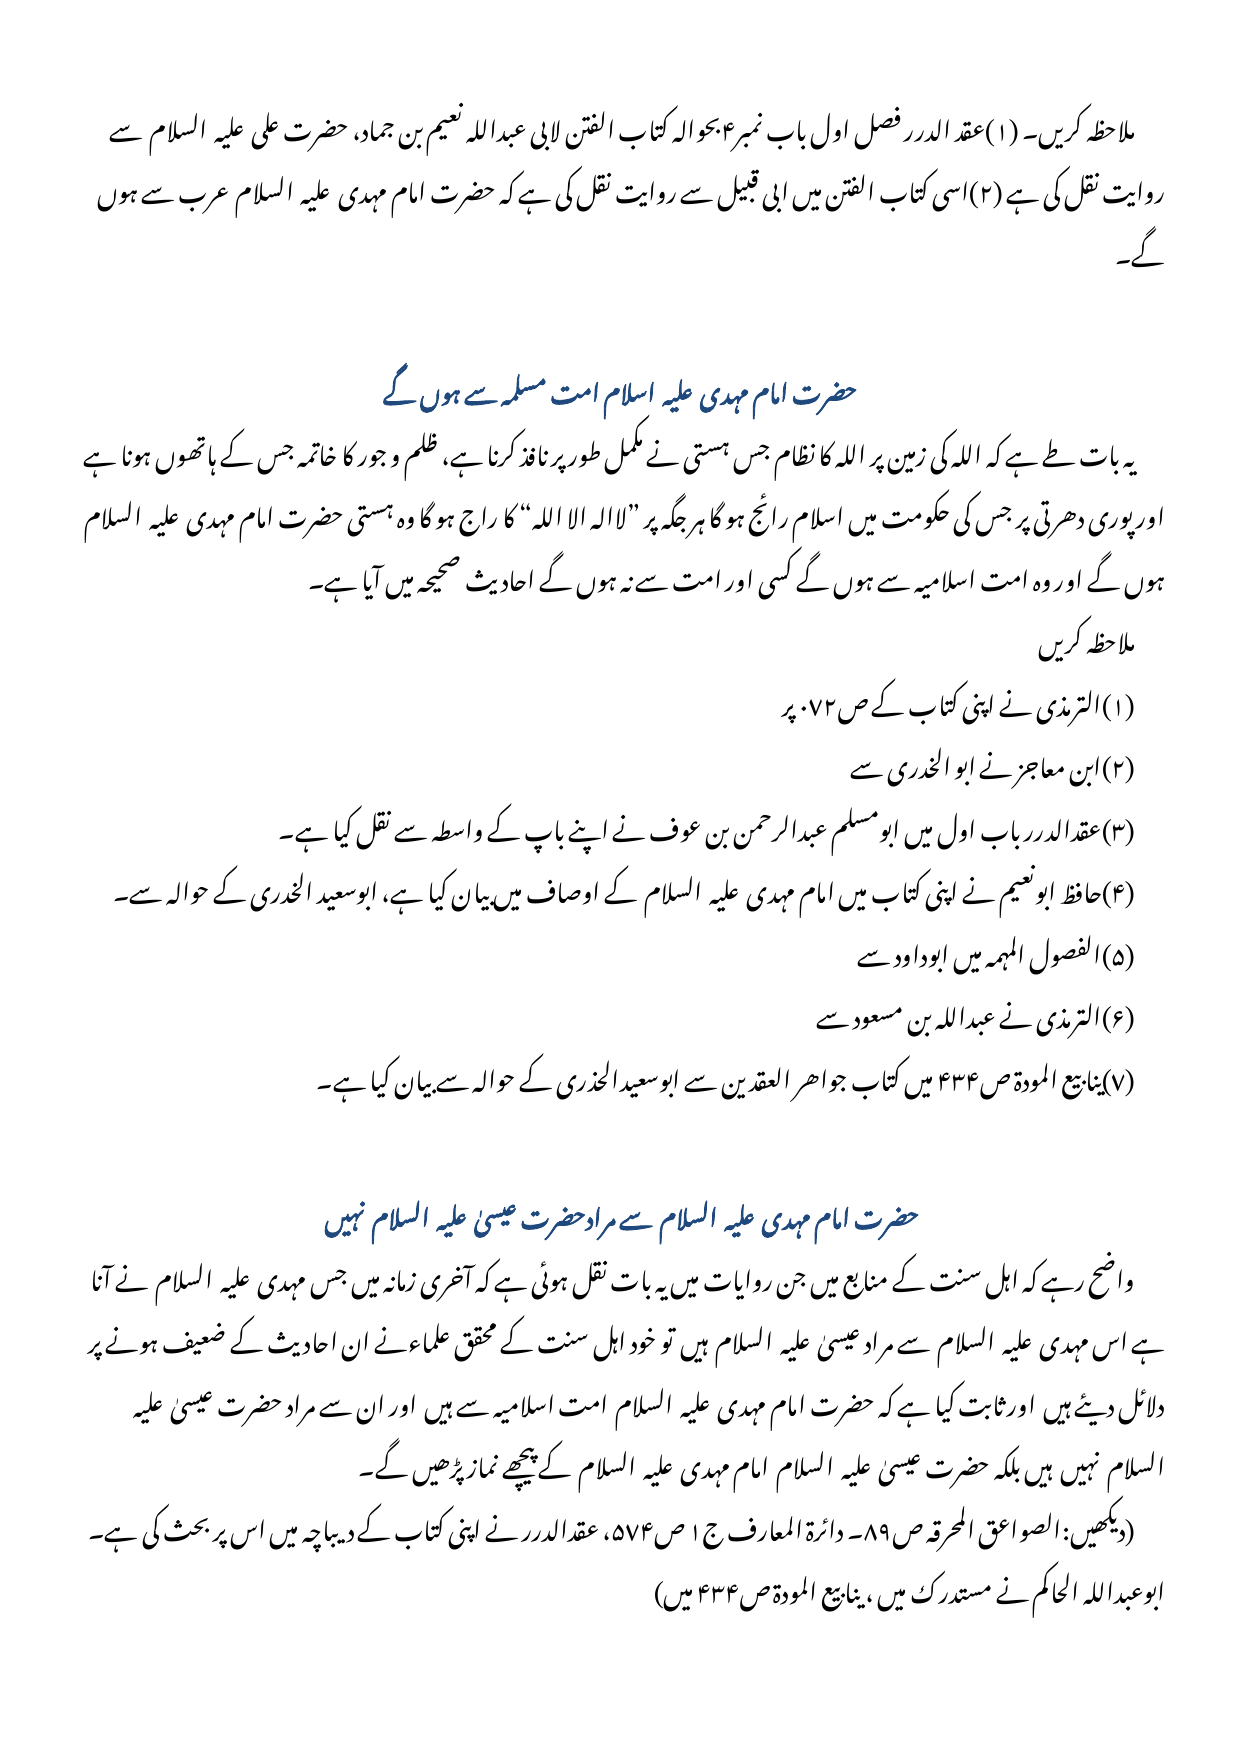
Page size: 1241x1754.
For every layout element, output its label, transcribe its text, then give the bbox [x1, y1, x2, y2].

text (دیکھیں:الصواعق المحرقہ ص۸۹۔ دائرة المعارف ج۱ ص۵۷۴، عقدالدرر نے اپنی کتاب کے دیباچہ میں اس پر بحث کی ہے۔ ابوعبداللہ الحاکم نے مستدرک میں ، ینابیع المودة ص۴۳۴ میں) [75, 1494, 1165, 1619]
text ملاحظہ کریں [75, 606, 1165, 669]
text (۲)ابن معاجز نے ابو الخدری سے [75, 731, 1165, 794]
text واضح رہے کہ اہل سنت کے منابع میں جن روایات میں یہ بات نقل ہوئی ہے کہ آخری زمانہ میں جس مہدی علیہ السلام نے آنا ہے اس مہدی علیہ السلام سے مراد عیسیٰ علیہ السلام ہیں تو خود اہل سنت کے محقق علماءنے ان احادیث کے ضعیف ہونے پر دلائل دیئے ہیں اور ثابت کیا ہے کہ حضرت امام مہدی علیہ السلام امت اسلامیہ سے ہیں اور ان سے مراد حضرت عیسیٰ علیہ السلام نہیں ہیں بلکہ حضرت عیسیٰ علیہ السلام امام مہدی علیہ السلام کے پیچھے نماز پڑھیں گے۔ [75, 1244, 1165, 1494]
text ملاحظہ کریں۔ (۱)عقد الدرر فصل اول باب نمبر۴بحوالہ کتاب الفتن لابی عبداللہ نعیم بن جماد، حضرت علی علیہ السلام سے روایت نقل کی ہے (۲)اسی کتاب الفتن میں ابی قبیل سے روایت نقل کی ہے کہ حضرت امام مہدی علیہ السلام عرب سے ہوں گے۔ [75, 94, 1165, 281]
text (۳)عقدالدرر باب اول میں ابومسلم عبدالرحمن بن عوف نے اپنے باپ کے واسطہ سے نقل کیا ہے۔ [75, 794, 1165, 856]
text (۶)الترمذی نے عبداللہ بن مسعود سے [75, 981, 1165, 1044]
text (۱)الترمذی نے اپنی کتاب کے ص۰۷۲ پر [75, 669, 1165, 731]
text (۵)الفصول المہمہ میں ابوداود سے [75, 919, 1165, 981]
subtitle حضرت امام مہدی علیہ اسلام امت مسلمہ سے ہوں گے [75, 356, 1165, 419]
text (۷)ینابیع المودة ص۴۳۴ میں کتاب جواھر العقدین سے ابوسعیدالحذری کے حوالہ سے بیان کیا ہے۔ [75, 1044, 1165, 1106]
text یہ بات طے ہے کہ اللہ کی زمین پر اللہ کا نظام جس ہستی نے مکمل طور پر نافذ کرنا ہے، ظلم و جور کا خاتمہ جس کے ہاتھوں ہونا ہے اور پوری دھرتی پر جس کی حکومت میں اسلام رائج ہو گا ہر جگہ پر ”لاالہ الا اللہ“ کا راج ہو گا وہ ہستی حضرت امام مہدی علیہ السلام ہوں گے اور وہ امت اسلامیہ سے ہوں گے کسی اور امت سے نہ ہوں گے احادیث صحیحہ میں آیا ہے۔ [75, 419, 1165, 606]
subtitle حضرت امام مہدی علیہ السلام سے مرادحضرت عیسیٰ علیہ السلام نہیں [75, 1181, 1165, 1244]
text (۴)حافظ ابونعیم نے اپنی کتاب میں امام مہدی علیہ السلام کے اوصاف میں بیان کیا ہے، ابوسعید الخدری کے حوالہ سے۔ [75, 856, 1165, 919]
